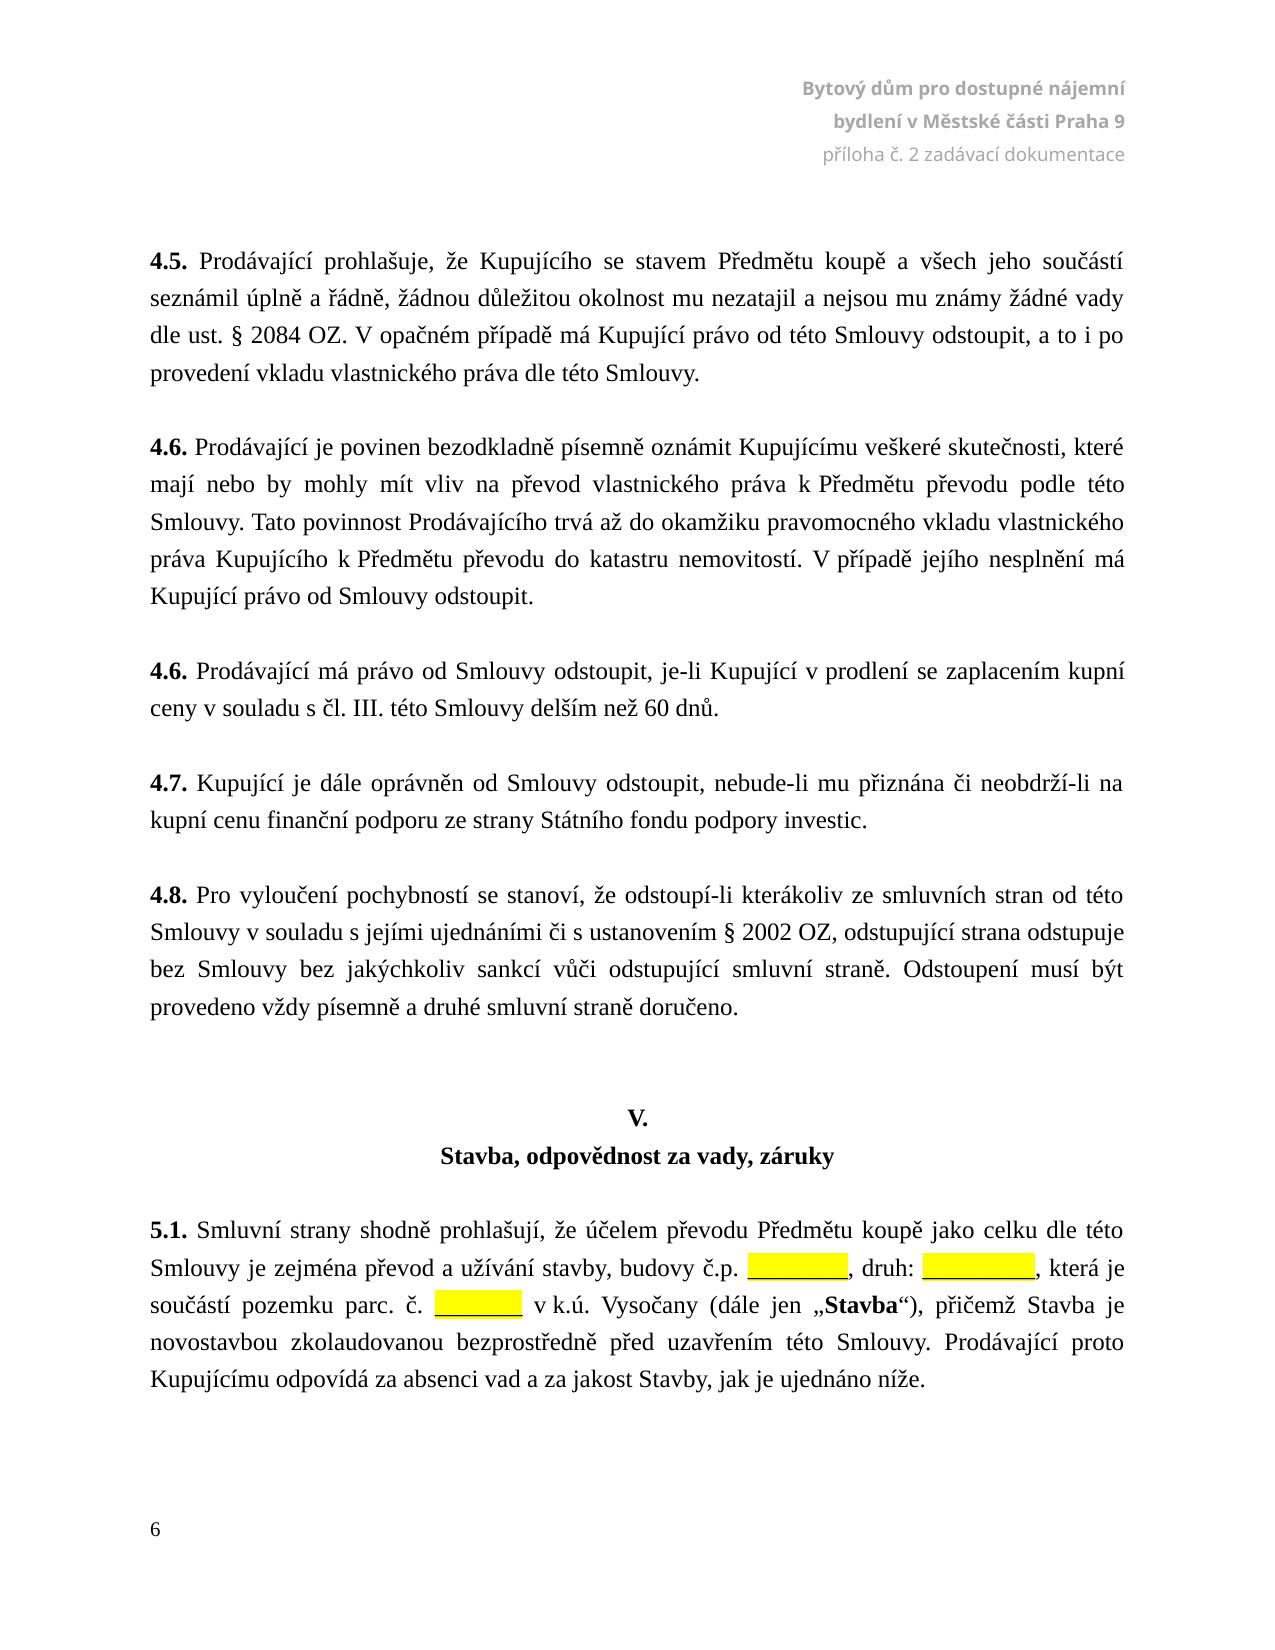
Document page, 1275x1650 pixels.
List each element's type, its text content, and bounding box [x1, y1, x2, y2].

text 4.6. Prodávající je povinen bezodkladně písemně oznámit Kupujícímu veškeré skutečnosti, které mají nebo by mohly mít vliv na převod vlastnického práva k Předmětu převodu podle této Smlouvy. Tato povinnost Prodávajícího trvá až do okamžiku pravomocného vkladu vlastnického práva Kupujícího k Předmětu převodu do katastru nemovitostí. V případě jejího nesplnění má Kupující právo od Smlouvy odstoupit. [150, 432, 1125, 610]
text 4.8. Pro vyloučení pochybností se stanoví, že odstoupí-li kterákoliv ze smluvních stran od této Smlouvy v souladu s jejími ujednáními či s ustanovením § 2002 OZ, odstupující strana odstupuje bez Smlouvy bez jakýchkoliv sankcí vůči odstupující smluvní straně. Odstoupení musí být provedeno vždy písemně a druhé smluvní straně doručeno. [150, 880, 1125, 1020]
text 4.5. Prodávající prohlašuje, že Kupujícího se stavem Předmětu koupě a všech jeho součástí seznámil úplně a řádně, žádnou důležitou okolnost mu nezatajil a nejsou mu známy žádné vady dle ust. § 2084 OZ. V opačném případě má Kupující právo od této Smlouvy odstoupit, a to i po provedení vkladu vlastnického práva dle této Smlouvy. [150, 246, 1125, 386]
text 4.6. Prodávající má právo od Smlouvy odstoupit, je-li Kupující v prodlení se zaplacením kupní ceny v souladu s čl. III. této Smlouvy delším než 60 dnů. [150, 656, 1125, 722]
text 5.1. Smluvní strany shodně prohlašují, že účelem převodu Předmětu koupě jako celku dle této Smlouvy je zejména převod a užívání stavby, budovy č.p. ________, druh: _________, která je součástí pozemku parc. č. _______ v k.ú. Vysočany (dále jen „Stavba“), přičemž Stavba je novostavbou zkolaudovanou bezprostředně před uzavřením této Smlouvy. Prodávající proto Kupujícímu odpovídá za absenci vad a za jakost Stavby, jak je ujednáno níže. [150, 1215, 1125, 1393]
text V. Stavba, odpovědnost za vady, záruky [150, 1103, 1125, 1169]
text 4.7. Kupující je dále oprávněn od Smlouvy odstoupit, nebude-li mu přiznána či neobdrží-li na kupní cenu finanční podporu ze strany Státního fondu podpory investic. [150, 768, 1125, 834]
